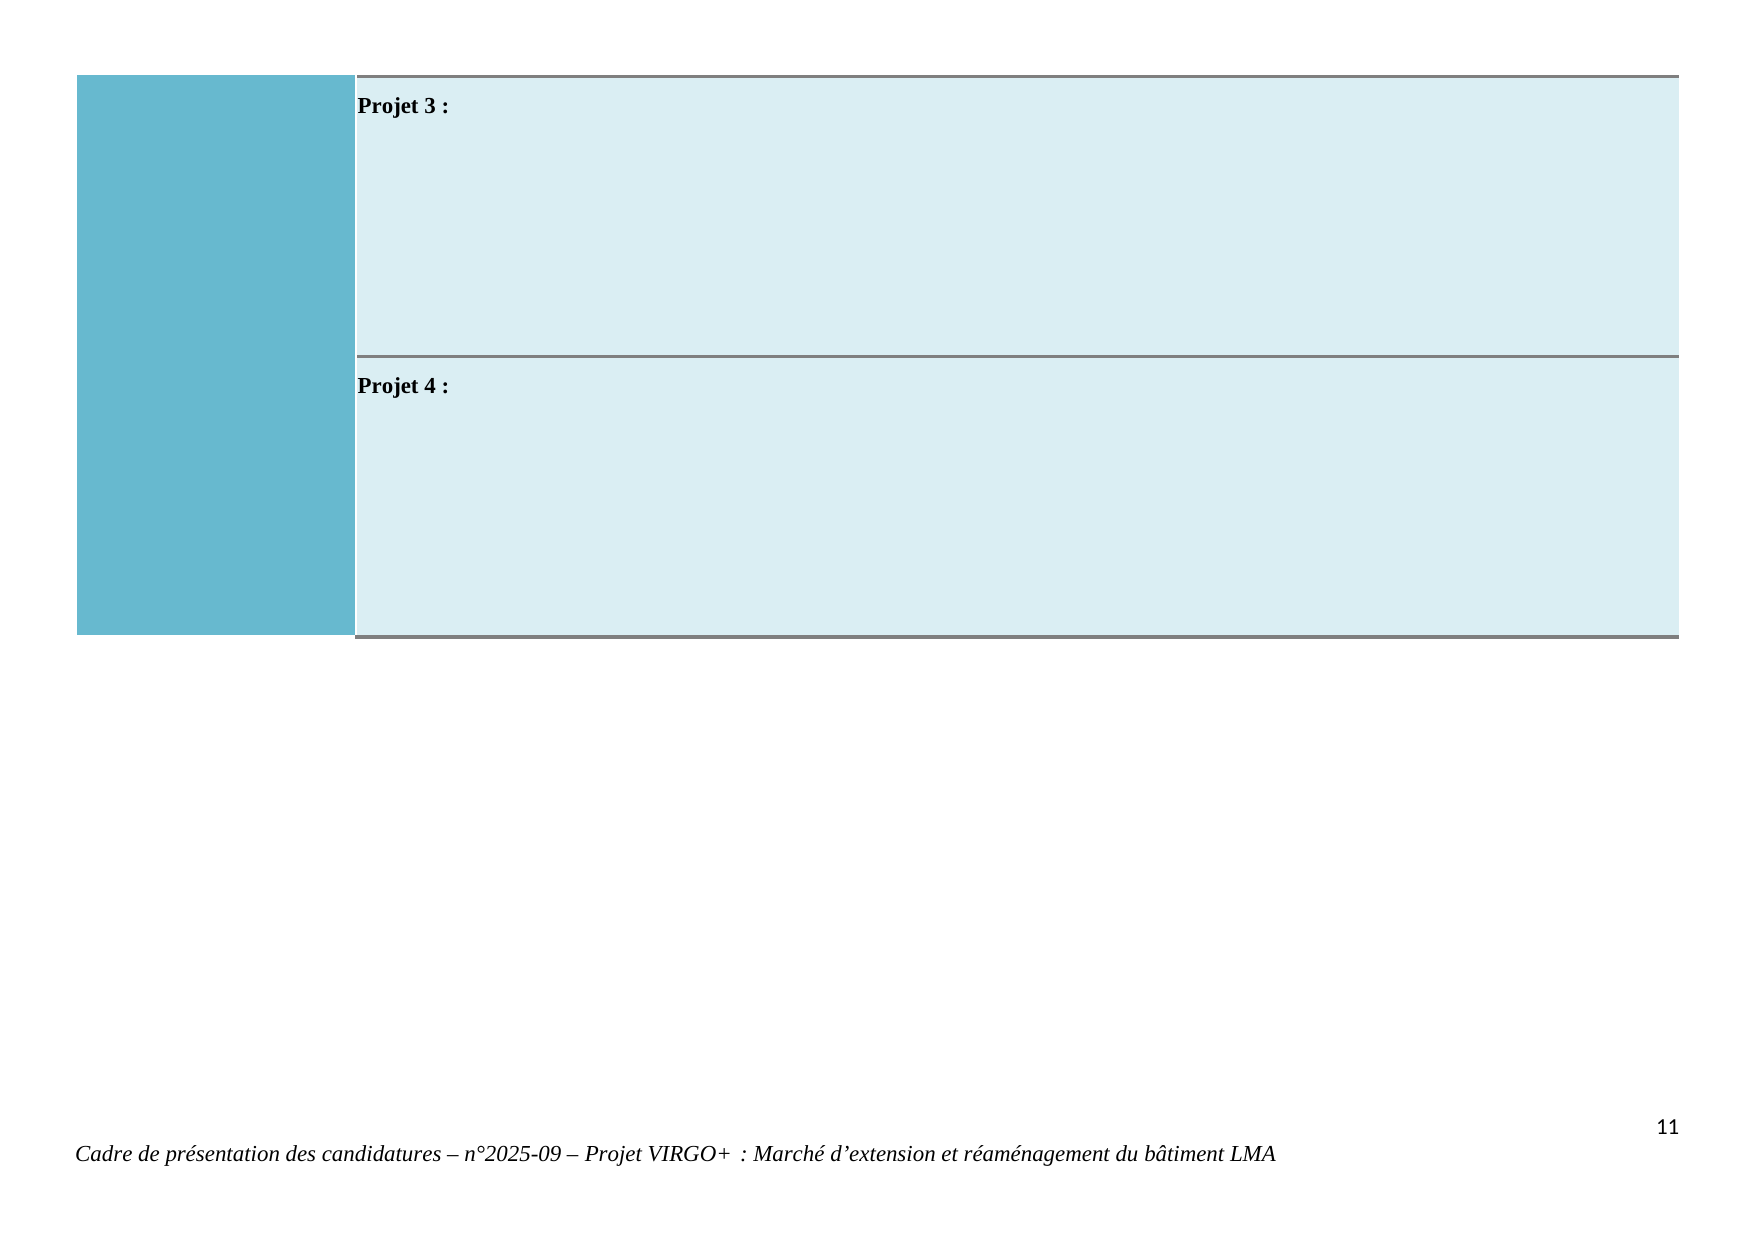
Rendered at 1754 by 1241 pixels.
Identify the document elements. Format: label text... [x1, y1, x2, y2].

table_cell Projet 3 : [357, 78, 1679, 355]
table_cell [77, 355, 355, 635]
table_cell Projet 4 : [357, 358, 1679, 635]
